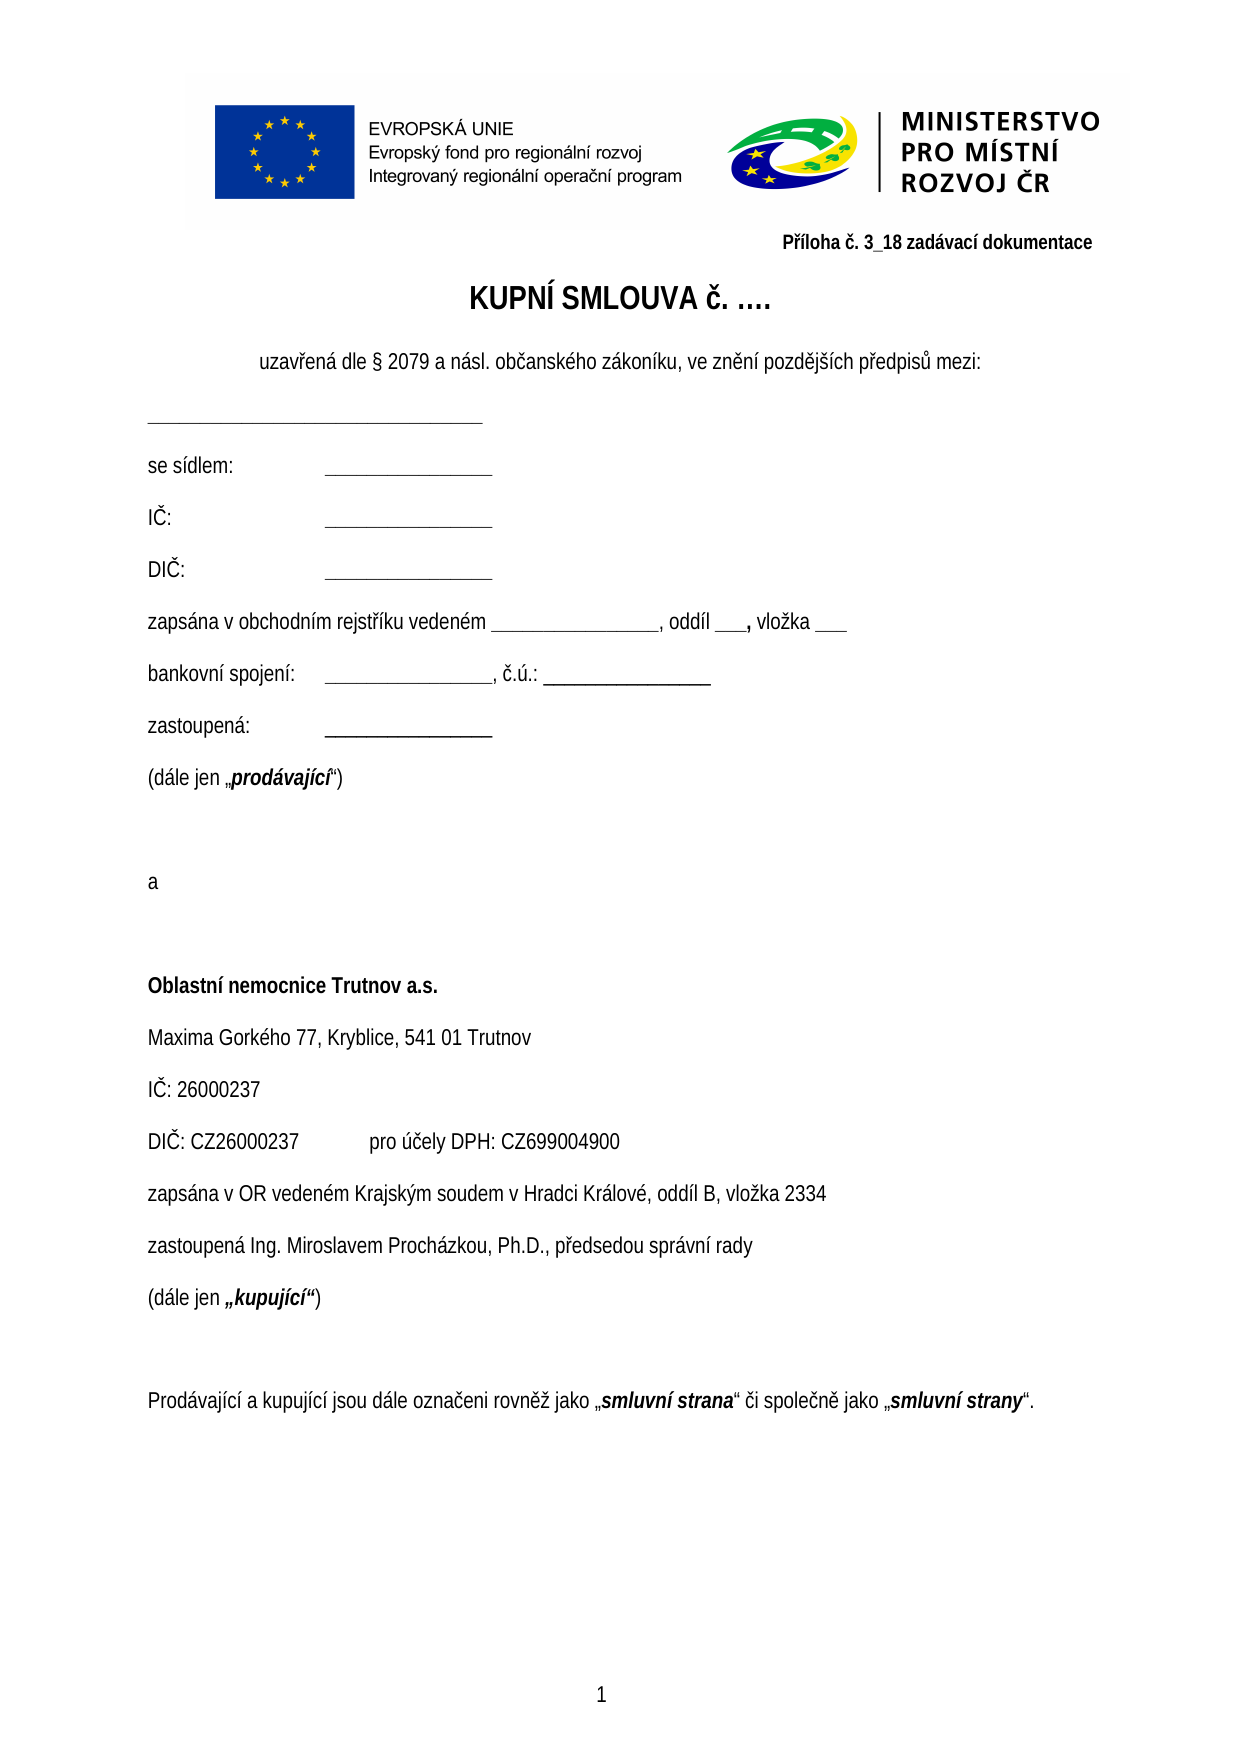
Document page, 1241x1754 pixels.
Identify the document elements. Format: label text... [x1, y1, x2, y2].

text zapsána v OR vedeném Krajským soudem v Hradci Králové, oddíl B, vložka 2334 [148, 1179, 1093, 1206]
text a [148, 868, 1093, 894]
text Prodávající a kupující jsou dále označeni rovněž jako „smluvní strana“ či společně jako „smluvní strany“. [148, 1387, 1093, 1414]
text zapsána v obchodním rejstříku vedeném ________________, oddíl ___, vložka ___ [148, 608, 1093, 634]
text ________________________________ [148, 400, 1093, 426]
text zastoupená Ing. Miroslavem Procházkou, Ph.D., předsedou správní rady [148, 1232, 1093, 1258]
text bankovní spojení: ________________, č.ú.: ________________ [148, 660, 1093, 686]
subtitle KUPNÍ SMLOUVA č. …. [148, 278, 1093, 316]
text IČ: ________________ [148, 504, 1093, 530]
text zastoupená: ________________ [148, 712, 1093, 738]
text uzavřená dle § 2079 a násl. občanského zákoníku, ve znění pozdějších předpisů mezi: [148, 348, 1093, 374]
text (dále jen „prodávající“) [148, 764, 1093, 790]
text DIČ: CZ26000237 pro účely DPH: CZ699004900 [148, 1128, 1093, 1154]
text DIČ: ________________ [148, 556, 1093, 582]
subtitle Příloha č. 3_18 zadávací dokumentace [148, 230, 1093, 254]
text IČ: 26000237 [148, 1076, 1093, 1102]
text Oblastní nemocnice Trutnov a.s. [148, 972, 1093, 998]
picture [184, 73, 1130, 230]
text Maxima Gorkého 77, Kryblice, 541 01 Trutnov [148, 1024, 1093, 1050]
text se sídlem: ________________ [148, 452, 1093, 478]
text (dále jen „kupující“) [148, 1283, 1093, 1310]
